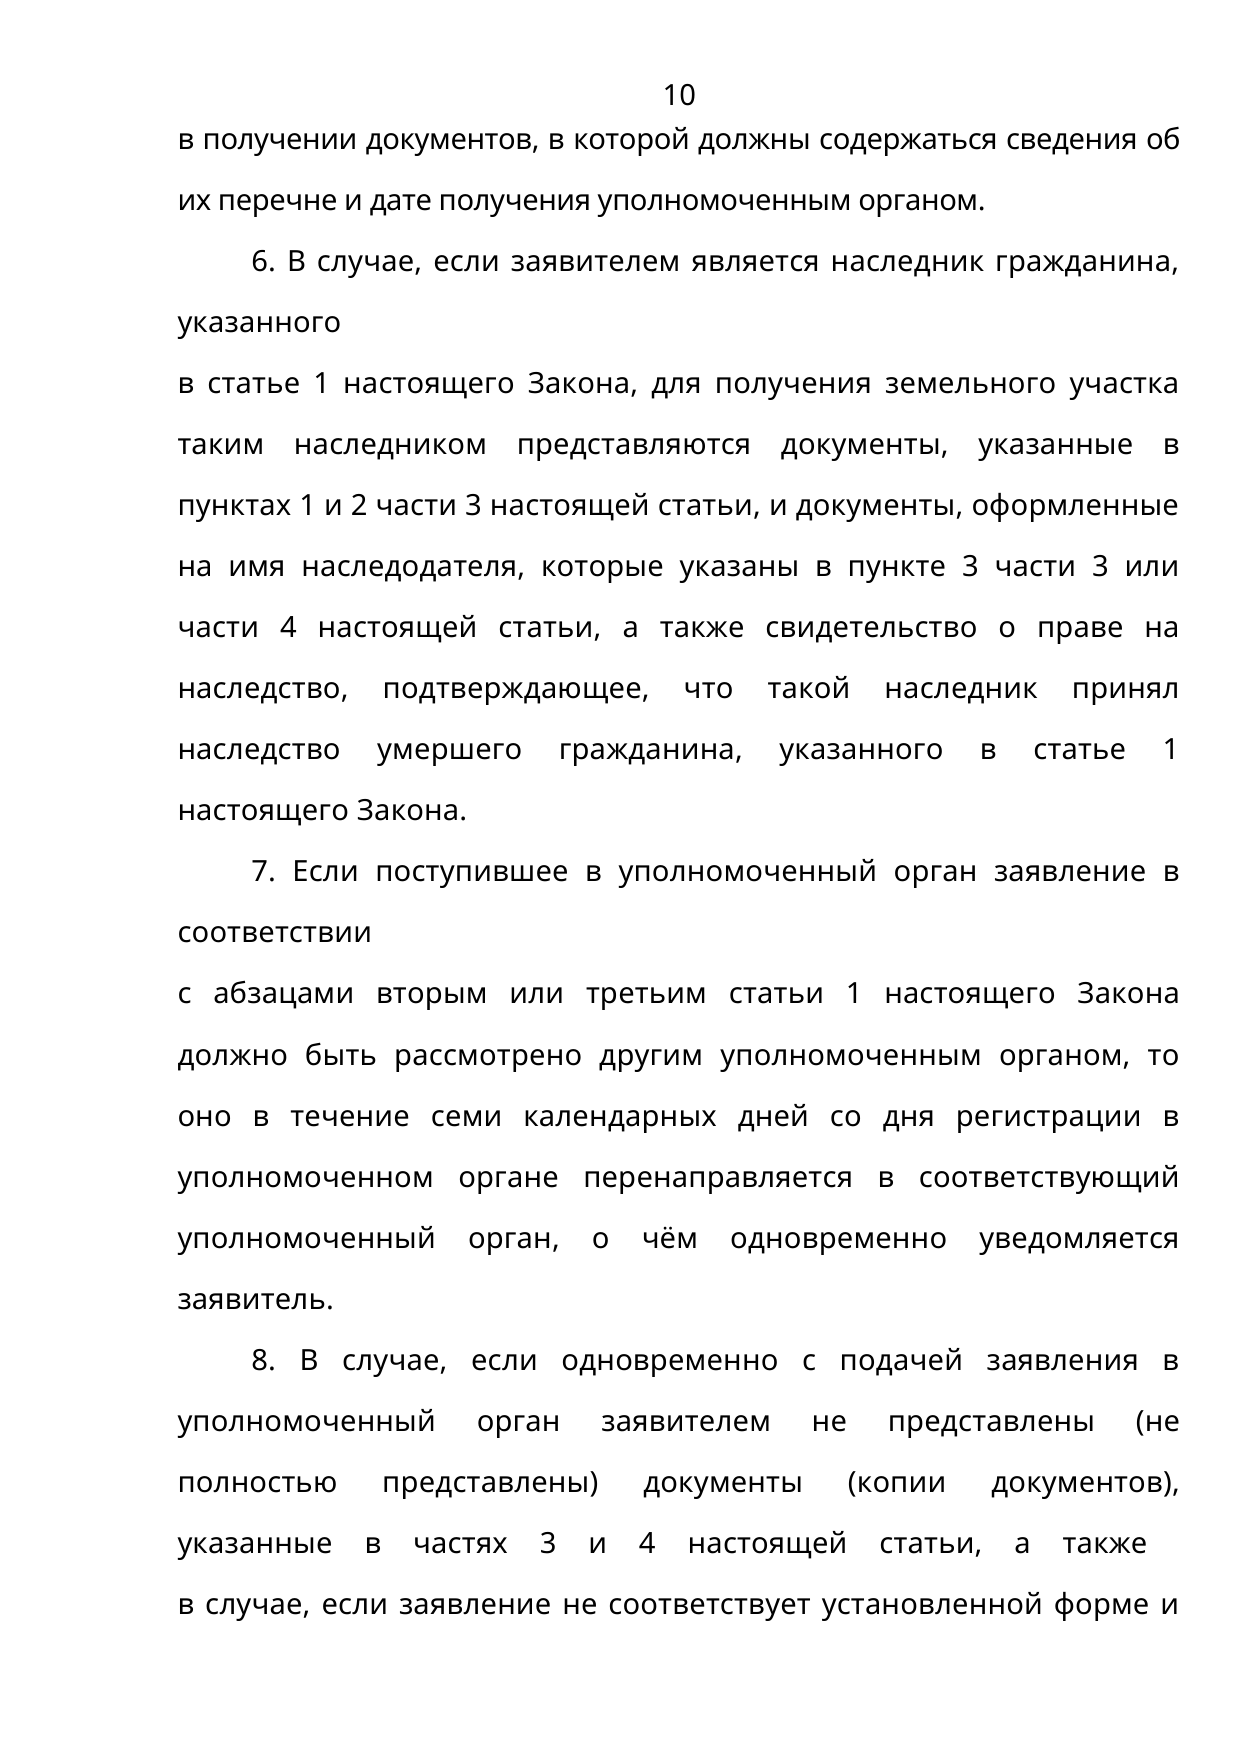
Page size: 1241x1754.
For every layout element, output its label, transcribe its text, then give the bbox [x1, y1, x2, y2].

text 7. Если поступившее в уполномоченный орган заявление в соответствии с абзацами вторым или третьим статьи 1 настоящего Закона должно быть рассмотрено другим уполномоченным органом, то оно в течение семи календарных дней со дня регистрации в уполномоченном органе перенаправляется в соответствующий уполномоченный орган, о чём одновременно уведомляется заявитель. [177, 851, 1181, 1318]
text 6. В случае, если заявителем является наследник гражданина, указанного в статье 1 настоящего Закона, для получения земельного участка таким наследником представляются документы, указанные в пунктах 1 и 2 части 3 настоящей статьи, и документы, оформленные на имя наследодателя, которые указаны в пункте 3 части 3 или части 4 настоящей статьи, а также свидетельство о праве на наследство, подтверждающее, что такой наследник принял наследство умершего гражданина, указанного в статье 1 настоящего Закона. [177, 240, 1181, 829]
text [177, 118, 1181, 219]
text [177, 1339, 1181, 1623]
